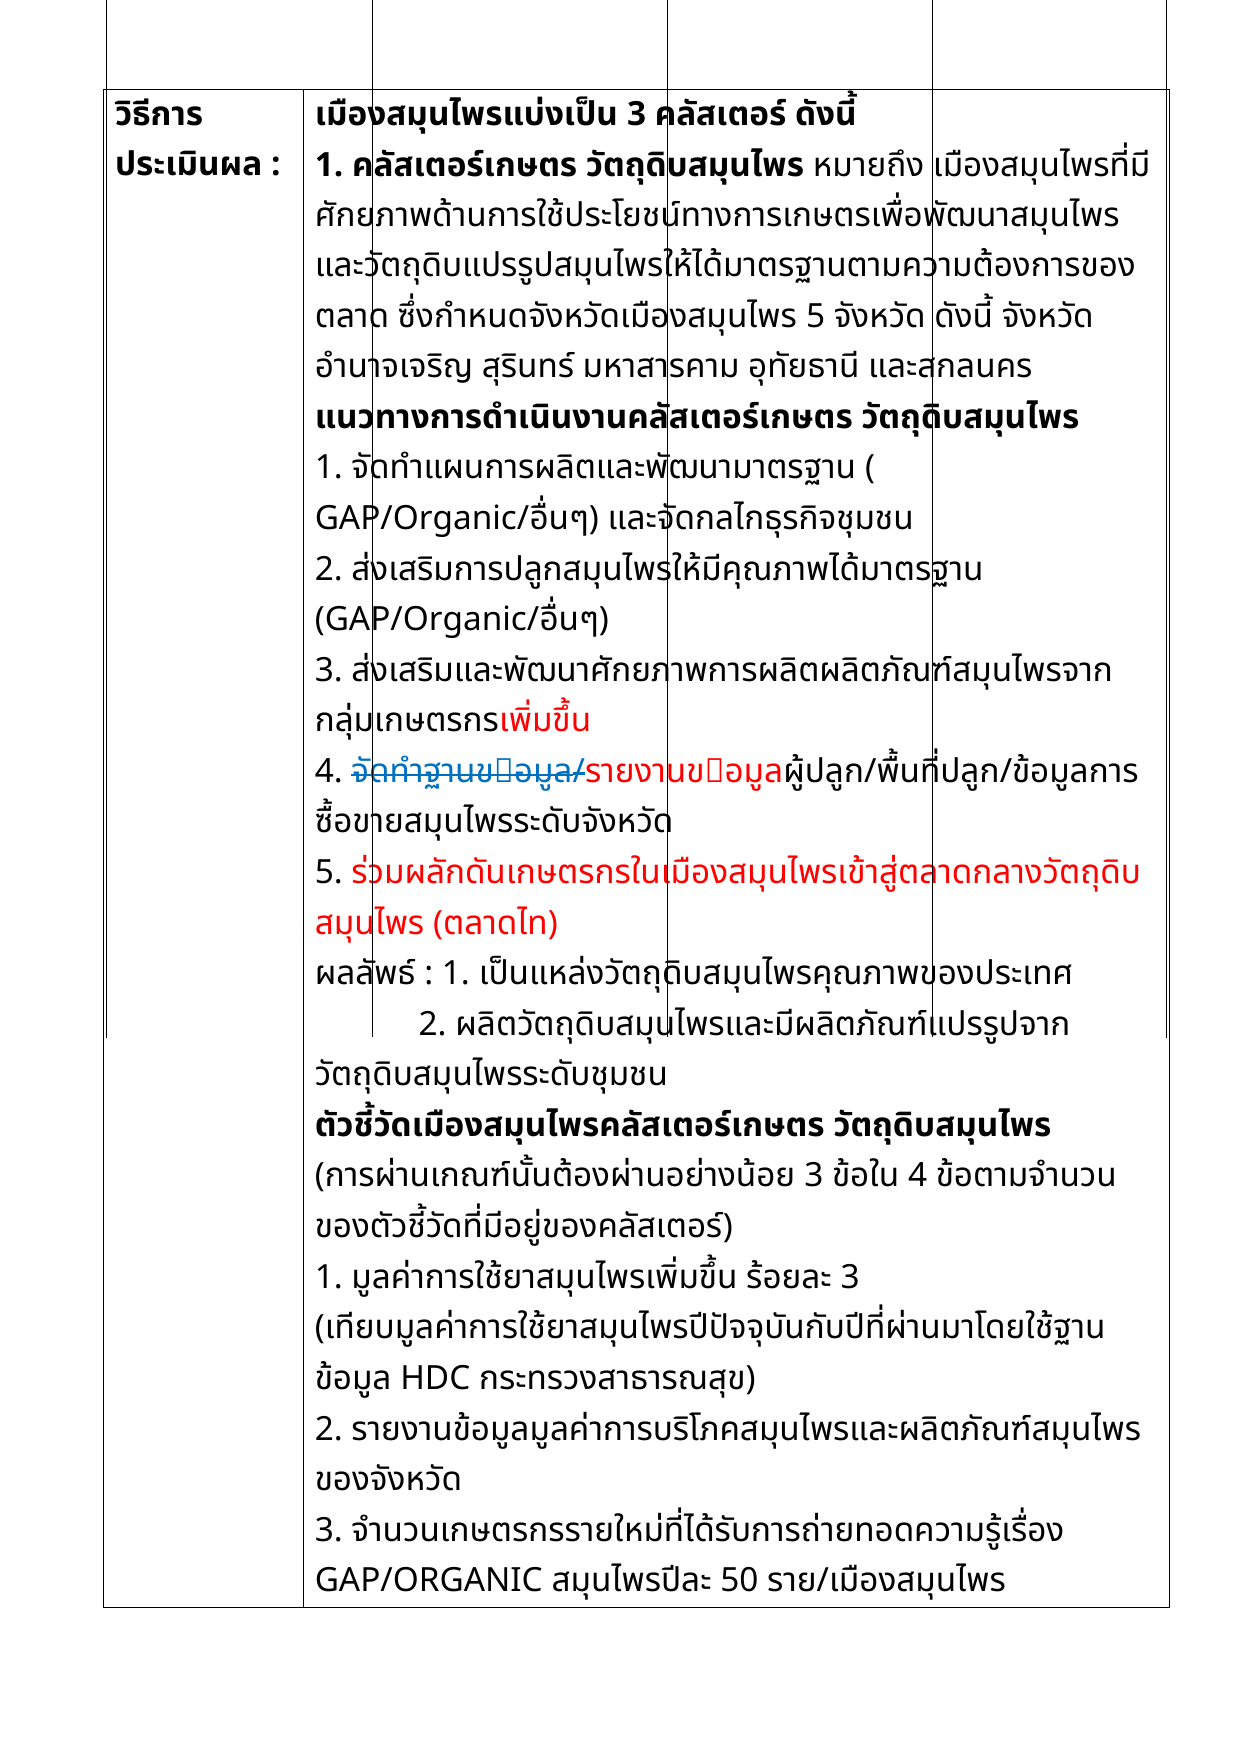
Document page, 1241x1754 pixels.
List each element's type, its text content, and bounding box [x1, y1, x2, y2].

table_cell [304, 90, 1169, 1607]
table_cell วิธีการประเมินผล : [104, 90, 303, 1607]
